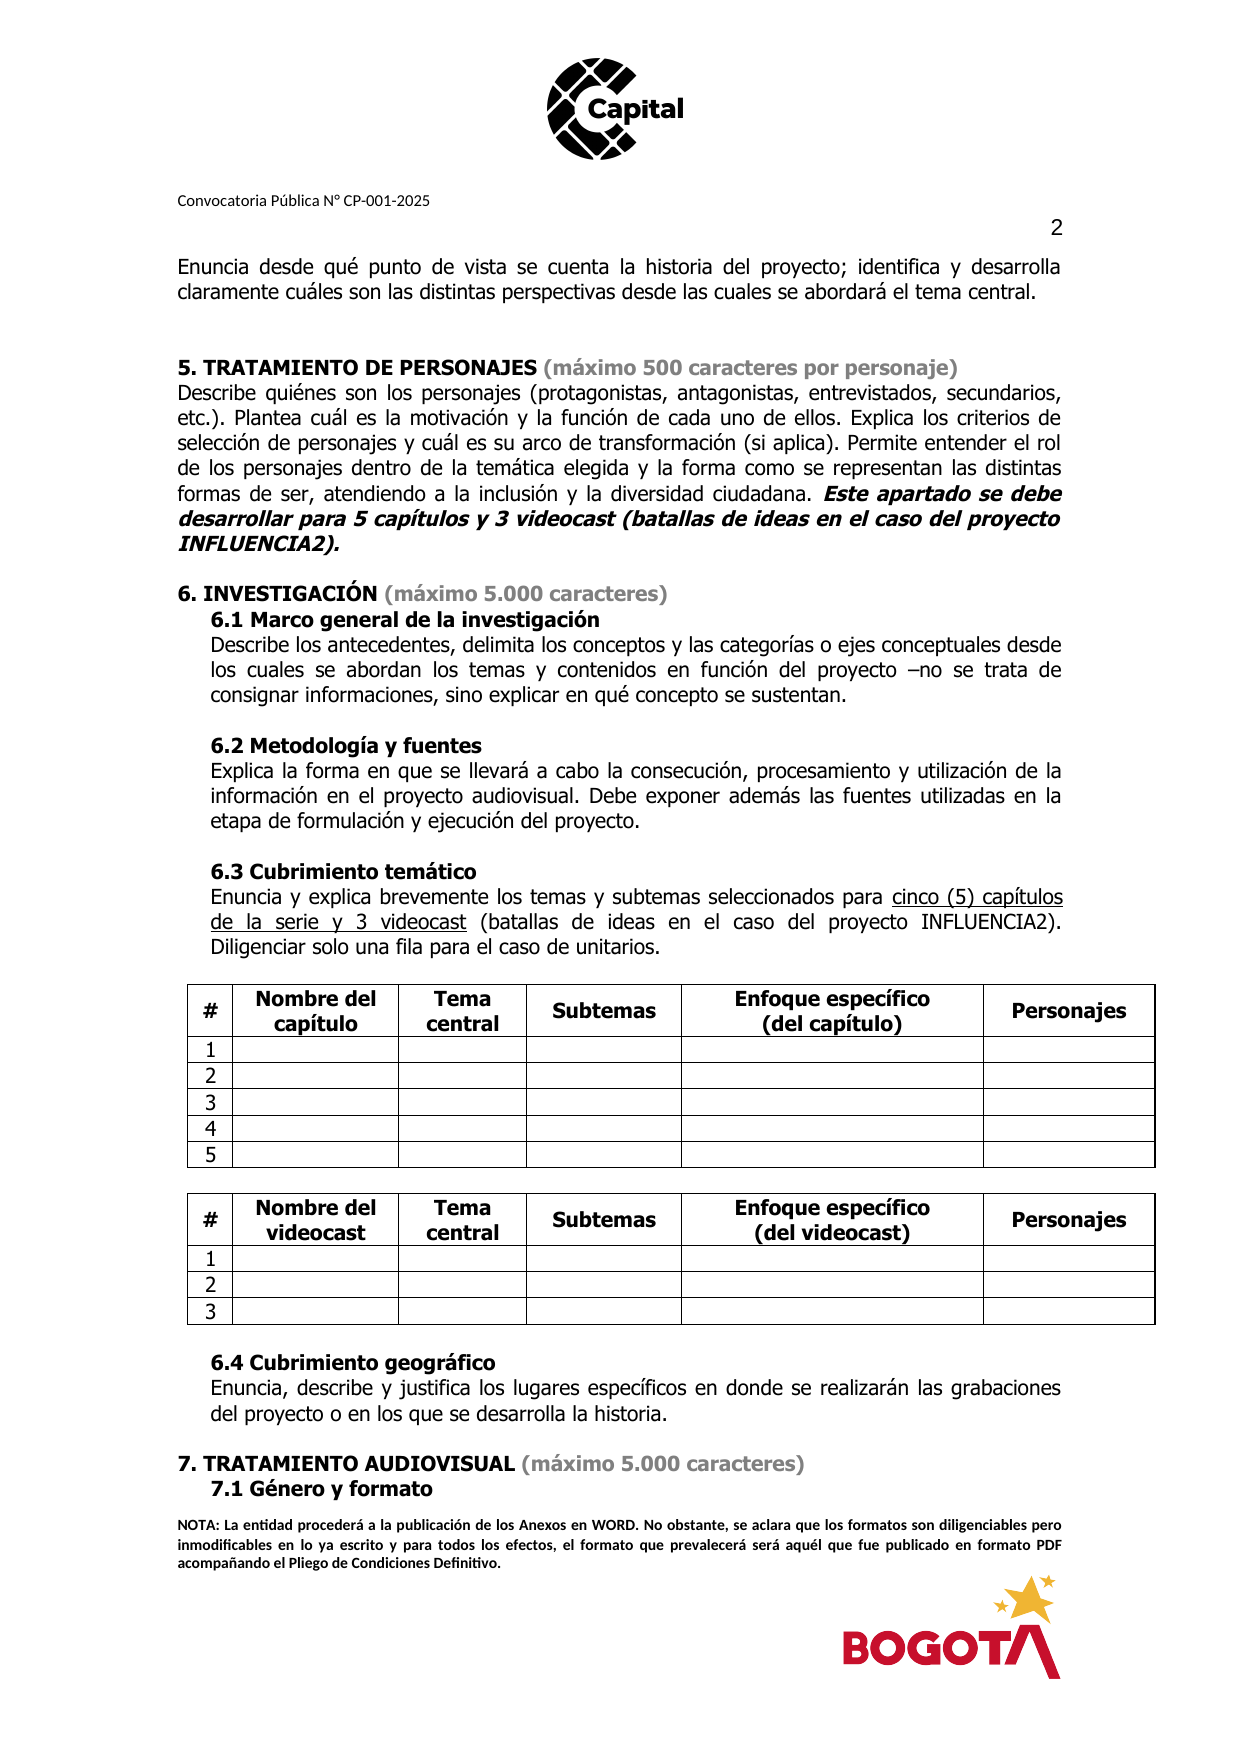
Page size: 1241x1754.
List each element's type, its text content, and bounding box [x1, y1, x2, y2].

table_header Subtemas [527, 1194, 681, 1245]
text 6.2 Metodología y fuentes [210, 732, 1063, 757]
table_cell [682, 1246, 983, 1271]
table_cell 3 [188, 1089, 232, 1114]
table_header Subtemas [527, 985, 681, 1036]
table_cell 1 [188, 1246, 232, 1271]
table_cell [233, 1037, 398, 1062]
table_cell [682, 1142, 983, 1167]
table_header Enfoque específico (del videocast) [682, 1194, 983, 1245]
table_cell [527, 1298, 681, 1323]
table_cell 4 [188, 1116, 232, 1141]
table_cell [233, 1298, 398, 1323]
table_cell 3 [188, 1298, 232, 1323]
table_header Tema central [399, 985, 526, 1036]
table_header Nombre del videocast [233, 1194, 398, 1245]
table_cell [527, 1037, 681, 1062]
table_cell [984, 1089, 1154, 1114]
table_header # [188, 1194, 232, 1245]
table_cell [399, 1037, 526, 1062]
picture [477, 30, 763, 191]
table_cell 1 [188, 1037, 232, 1062]
text 5. TRATAMIENTO DE PERSONAJES (máximo 500 caracteres por personaje) [177, 354, 1063, 379]
text 6.3 Cubrimiento temático [210, 858, 1063, 883]
table_cell [527, 1116, 681, 1141]
text Enuncia desde qué punto de vista se cuenta la historia del proyecto; identifica y desarrolla claramente cuáles son las distintas perspectivas desde las cuales se abordará el tema central. [177, 253, 1063, 304]
table_cell [984, 1246, 1154, 1271]
text 7. TRATAMIENTO AUDIOVISUAL (máximo 5.000 caracteres) [177, 1451, 1063, 1476]
table_header Personajes [984, 985, 1154, 1036]
table_cell [984, 1037, 1154, 1062]
table_cell [984, 1298, 1154, 1323]
text Enuncia, describe y justifica los lugares específicos en donde se realizarán las grabaciones del proyecto o en los que se desarrolla la historia. [210, 1375, 1063, 1425]
table_cell [233, 1089, 398, 1114]
table_header Nombre del capítulo [233, 985, 398, 1036]
table_cell 5 [188, 1142, 232, 1167]
text Enuncia y explica brevemente los temas y subtemas seleccionados para cinco (5) capítulos de la serie y 3 videocast (batallas de ideas en el caso del proyecto INFLUENCIA2). Diligenciar solo una fila para el caso de unitarios. [210, 883, 1063, 959]
table_cell [682, 1272, 983, 1297]
table_cell [399, 1298, 526, 1323]
table_cell [527, 1063, 681, 1088]
table_header # [188, 985, 232, 1036]
text 6. INVESTIGACIÓN (máximo 5.000 caracteres) [177, 581, 1063, 606]
table_header Tema central [399, 1194, 526, 1245]
table_cell [233, 1116, 398, 1141]
table_cell [527, 1142, 681, 1167]
table_cell [682, 1037, 983, 1062]
table_cell [984, 1142, 1154, 1167]
table_cell [399, 1063, 526, 1088]
text Explica la forma en que se llevará a cabo la consecución, procesamiento y utilización de la información en el proyecto audiovisual. Debe exponer además las fuentes utilizadas en la etapa de formulación y ejecución del proyecto. [210, 757, 1063, 833]
text Describe los antecedentes, delimita los conceptos y las categorías o ejes conceptuales desde los cuales se abordan los temas y contenidos en función del proyecto –no se trata de consignar informaciones, sino explicar en qué concepto se sustentan. [210, 631, 1063, 707]
table_cell 2 [188, 1063, 232, 1088]
table_cell [984, 1272, 1154, 1297]
text 6.1 Marco general de la investigación [210, 606, 1063, 631]
table_cell [984, 1116, 1154, 1141]
table_cell [984, 1063, 1154, 1088]
text Describe quiénes son los personajes (protagonistas, antagonistas, entrevistados, secundarios, etc.). Plantea cuál es la motivación y la función de cada uno de ellos. Explica los criterios de selección de personajes y cuál es su arco de transformación (si aplica). Permite entender el rol de los personajes dentro de la temática elegida y la forma como se representan las distintas formas de ser, atendiendo a la inclusión y la diversidad ciudadana. Este apartado se debe desarrollar para 5 capítulos y 3 videocast (batallas de ideas en el caso del proyecto INFLUENCIA2). [177, 379, 1063, 556]
table_header Enfoque específico (del capítulo) [682, 985, 983, 1036]
table_cell [682, 1063, 983, 1088]
table_cell 2 [188, 1272, 232, 1297]
picture [840, 1572, 1064, 1681]
table_cell [399, 1272, 526, 1297]
text 7.1 Género y formato [210, 1476, 1063, 1501]
table_cell [399, 1246, 526, 1271]
table_cell [399, 1089, 526, 1114]
table_cell [233, 1272, 398, 1297]
table_cell [527, 1272, 681, 1297]
table_cell [233, 1142, 398, 1167]
table_cell [233, 1246, 398, 1271]
table_cell [399, 1116, 526, 1141]
table_cell [399, 1142, 526, 1167]
table_cell [233, 1063, 398, 1088]
table_header Personajes [984, 1194, 1154, 1245]
table_cell [527, 1089, 681, 1114]
table_cell [682, 1116, 983, 1141]
text 6.4 Cubrimiento geográfico [210, 1350, 1063, 1375]
table_cell [682, 1298, 983, 1323]
table_cell [682, 1089, 983, 1114]
table_cell [527, 1246, 681, 1271]
